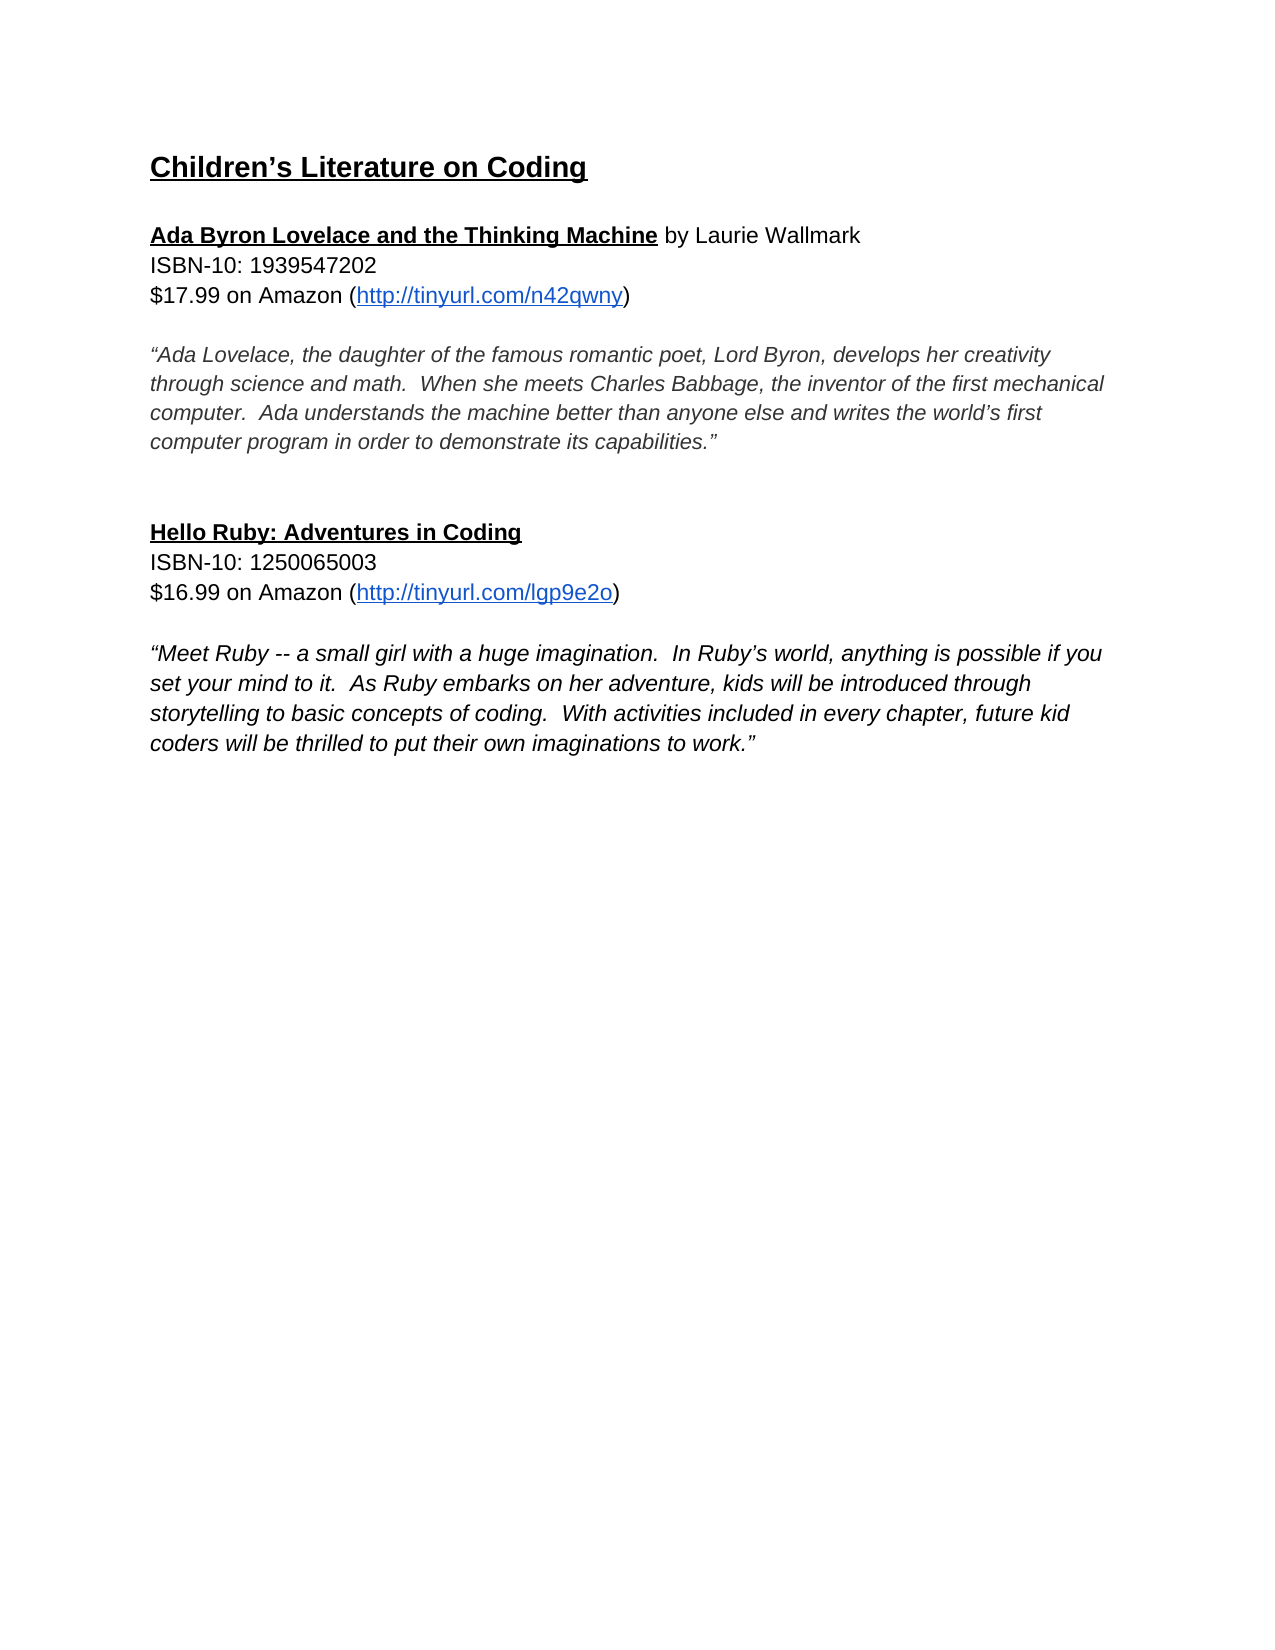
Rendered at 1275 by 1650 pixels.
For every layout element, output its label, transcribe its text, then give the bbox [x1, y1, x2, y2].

text ISBN-10: 1250065003 [150, 549, 1125, 575]
text “Ada Lovelace, the daughter of the famous romantic poet, Lord Byron, develops her creativity through science and math. When she meets Charles Babbage, the inventor of the first mechanical computer. Ada understands the machine better than anyone else and writes the world’s first computer program in order to demonstrate its capabilities.” [150, 342, 1125, 454]
text Children’s Literature on Coding [150, 150, 1125, 183]
text $17.99 on Amazon (http://tinyurl.com/n42qwny) [150, 282, 1125, 308]
text Hello Ruby: Adventures in Coding [150, 519, 1125, 545]
text Ada Byron Lovelace and the Thinking Machine by Laurie Wallmark [150, 222, 1125, 248]
text $16.99 on Amazon (http://tinyurl.com/lgp9e2o) [150, 579, 1125, 605]
text “Meet Ruby -- a small girl with a huge imagination. In Ruby’s world, anything is possible if you set your mind to it. As Ruby embarks on her adventure, kids will be introduced through storytelling to basic concepts of coding. With activities included in every chapter, future kid coders will be thrilled to put their own imaginations to work.” [150, 639, 1125, 756]
text ISBN-10: 1939547202 [150, 252, 1125, 278]
